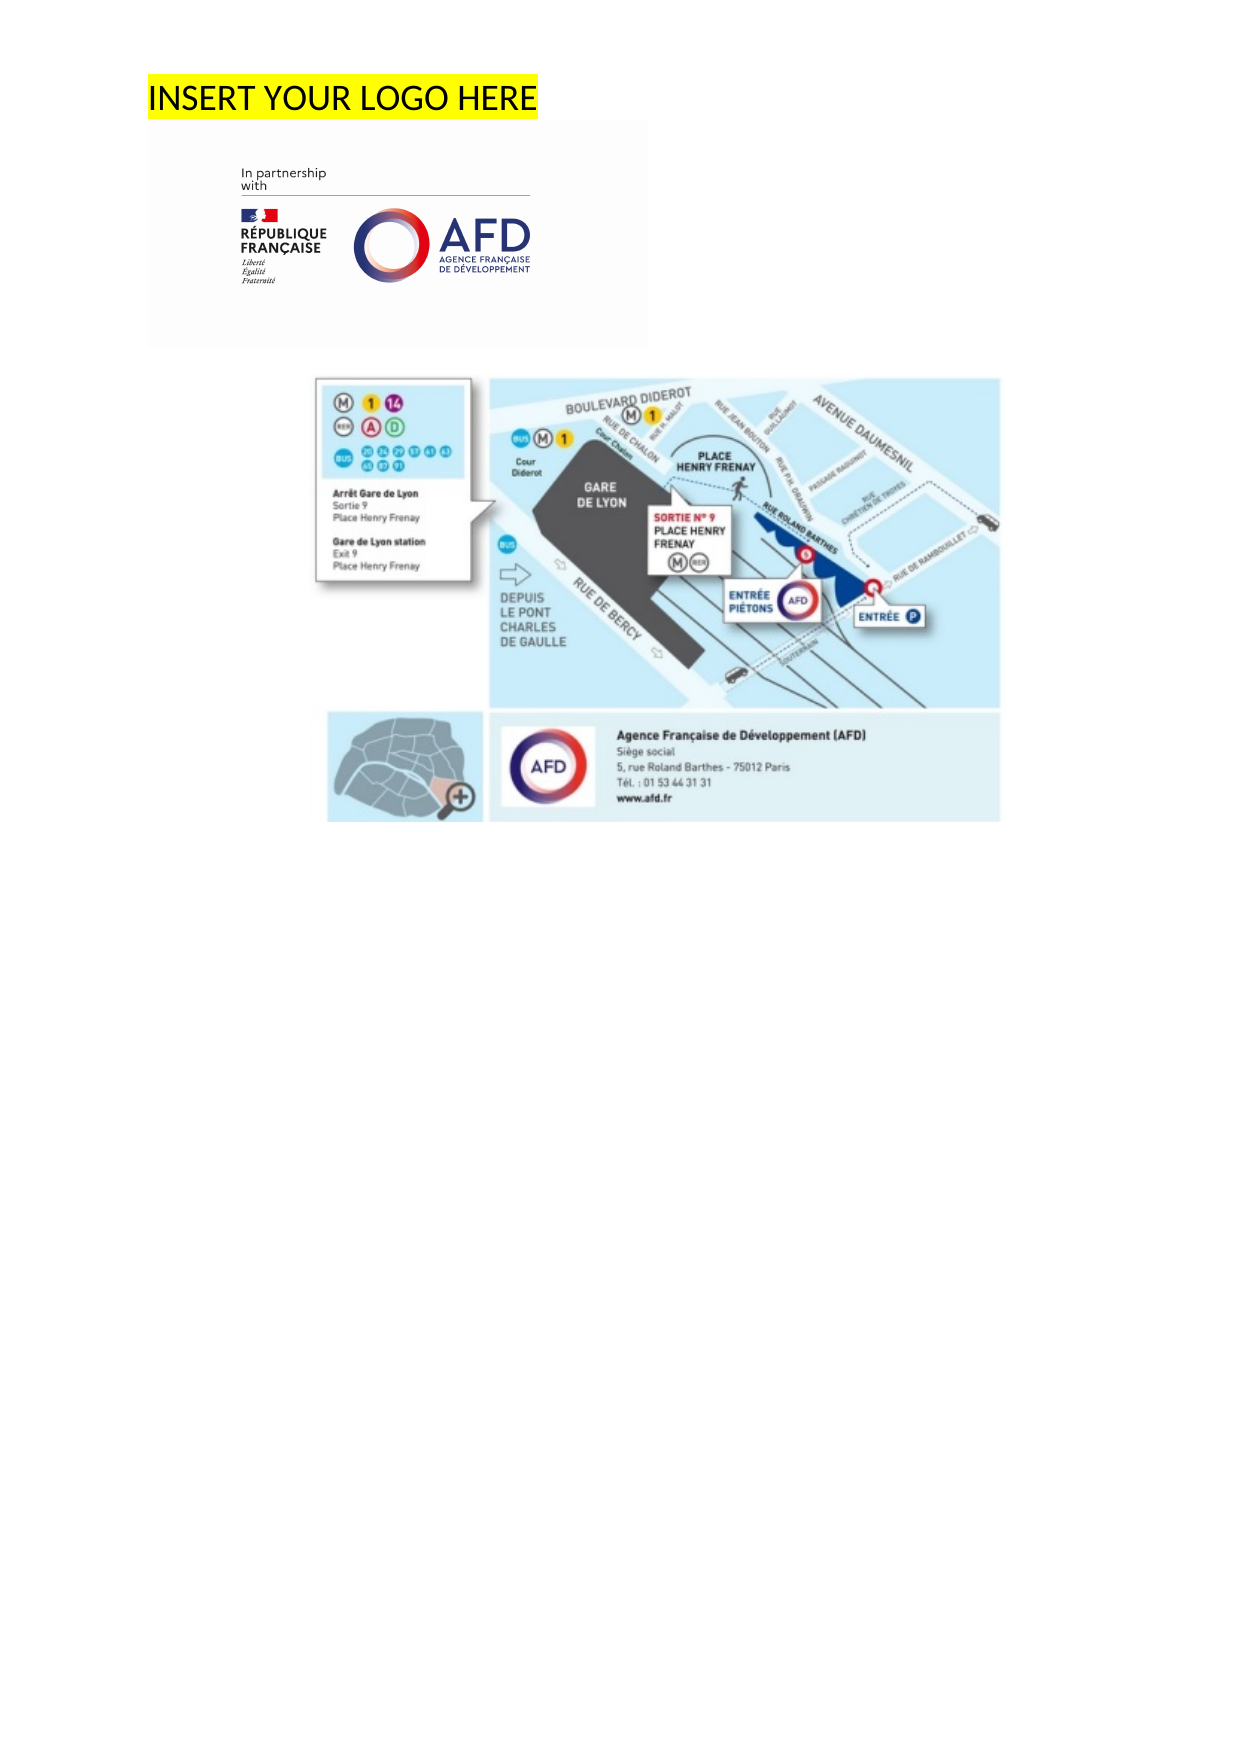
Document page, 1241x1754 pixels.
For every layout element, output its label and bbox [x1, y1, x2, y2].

picture [147, 119, 648, 347]
picture [308, 374, 1007, 822]
